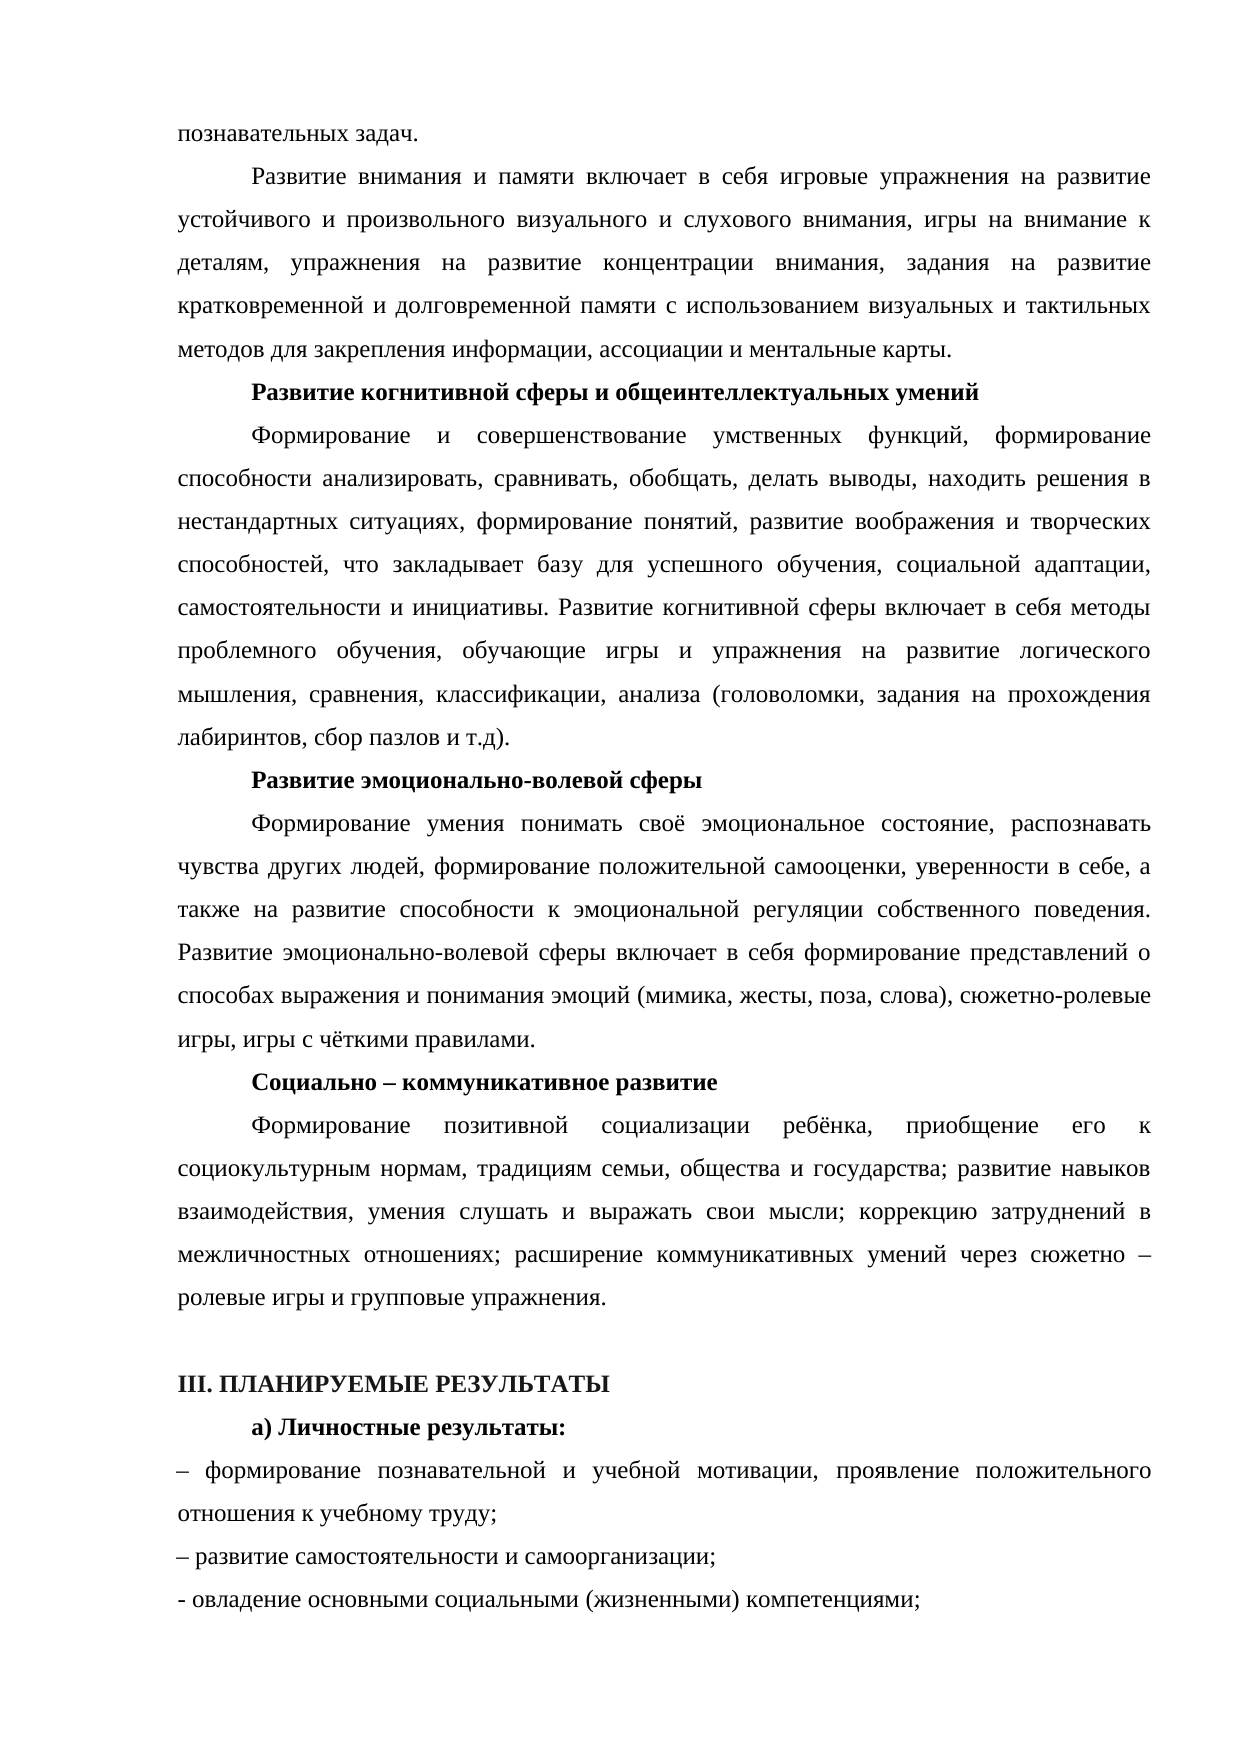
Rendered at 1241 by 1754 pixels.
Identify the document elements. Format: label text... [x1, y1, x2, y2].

text – формирование познавательной и учебной мотивации, проявление положительного отношения к учебному труду; [176, 1455, 1152, 1527]
text Формирование умения понимать своё эмоциональное состояние, распознавать чувства других людей, формирование положительной самооценки, уверенности в себе, а также на развитие способности к эмоциональной регуляции собственного поведения. Развитие эмоционально-волевой сферы включает в себя формирование представлений о способах выражения и понимания эмоций (мимика, жесты, поза, слова), сюжетно-ролевые игры, игры с чёткими правилами. [177, 808, 1152, 1052]
text Развитие эмоционально-волевой сферы [177, 765, 1152, 794]
text а) Личностные результаты: [177, 1412, 1152, 1441]
text III. ПЛАНИРУЕМЫЕ РЕЗУЛЬТАТЫ [177, 1369, 1152, 1397]
text Развитие когнитивной сферы и общеинтеллектуальных умений [177, 377, 1152, 406]
text Формирование позитивной социализации ребёнка, приобщение его к социокультурным нормам, традициям семьи, общества и государства; развитие навыков взаимодействия, умения слушать и выражать свои мысли; коррекцию затруднений в межличностных отношениях; расширение коммуникативных умений через сюжетно – ролевые игры и групповые упражнения. [177, 1110, 1152, 1311]
text Развитие внимания и памяти включает в себя игровые упражнения на развитие устойчивого и произвольного визуального и слухового внимания, игры на внимание к деталям, упражнения на развитие концентрации внимания, задания на развитие кратковременной и долговременной памяти с использованием визуальных и тактильных методов для закрепления информации, ассоциации и ментальные карты. [177, 161, 1152, 362]
text – развитие самостоятельности и самоорганизации; [176, 1541, 1152, 1570]
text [177, 118, 1152, 147]
text - овладение основными социальными (жизненными) компетенциями; [177, 1584, 1152, 1613]
text Социально – коммуникативное развитие [177, 1067, 1152, 1096]
text Формирование и совершенствование умственных функций, формирование способности анализировать, сравнивать, обобщать, делать выводы, находить решения в нестандартных ситуациях, формирование понятий, развитие воображения и творческих способностей, что закладывает базу для успешного обучения, социальной адаптации, самостоятельности и инициативы. Развитие когнитивной сферы включает в себя методы проблемного обучения, обучающие игры и упражнения на развитие логического мышления, сравнения, классификации, анализа (головоломки, задания на прохождения лабиринтов, сбор пазлов и т.д). [177, 420, 1152, 751]
